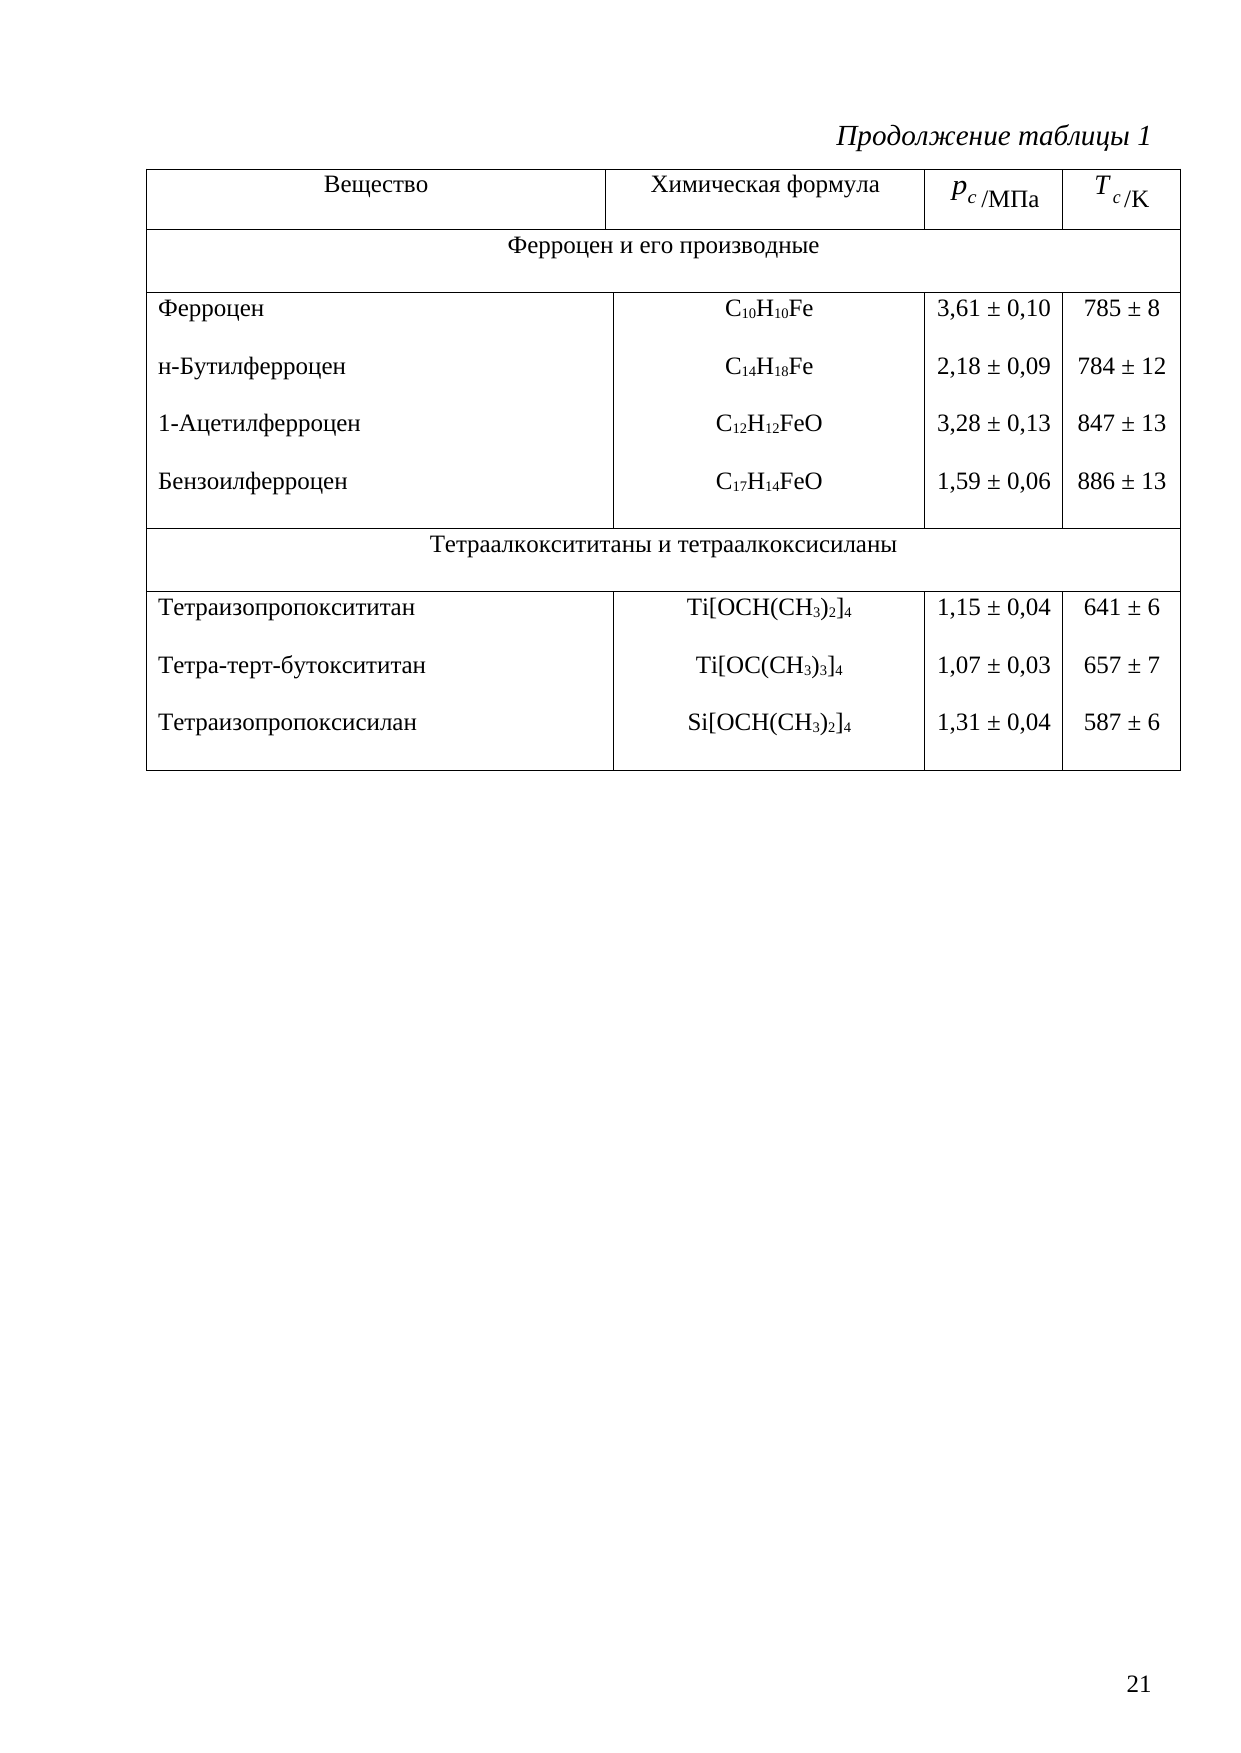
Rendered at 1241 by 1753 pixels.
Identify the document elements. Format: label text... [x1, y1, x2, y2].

text Продолжение таблицы 1 [148, 118, 1152, 152]
table_header /МПа [925, 170, 1062, 229]
table_header Химическая формула [606, 170, 924, 229]
table_cell Тетраалкоксититаны и тетраалкоксисиланы [147, 529, 1180, 591]
table_cell Ферроцен и его производные [147, 230, 1180, 292]
table_cell 1,15 ± 0,04 1,07 ± 0,03 1,31 ± 0,04 [925, 592, 1062, 769]
table_cell Ti[OCH(CH3)2]4 Ti[OC(CH3)3]4 Si[OCH(CH3)2]4 [614, 592, 924, 769]
table_cell 785 ± 8 784 ± 12 847 ± 13 886 ± 13 [1063, 293, 1180, 528]
table_cell 641 ± 6 657 ± 7 587 ± 6 [1063, 592, 1180, 769]
table_header /K [1063, 170, 1180, 229]
table_cell Тетраизопропоксититан Тетра-терт-бутоксититан Тетраизопропоксисилан [147, 592, 613, 769]
table_cell 3,61 ± 0,10 2,18 ± 0,09 3,28 ± 0,13 1,59 ± 0,06 [925, 293, 1062, 528]
table_cell C10H10Fe C14H18Fe C12H12FeO C17H14FeO [614, 293, 924, 528]
table_cell Ферроцен н-Бутилферроцен 1-Ацетилферроцен Бензоилферроцен [147, 293, 613, 528]
table_header Вещество [147, 170, 605, 229]
